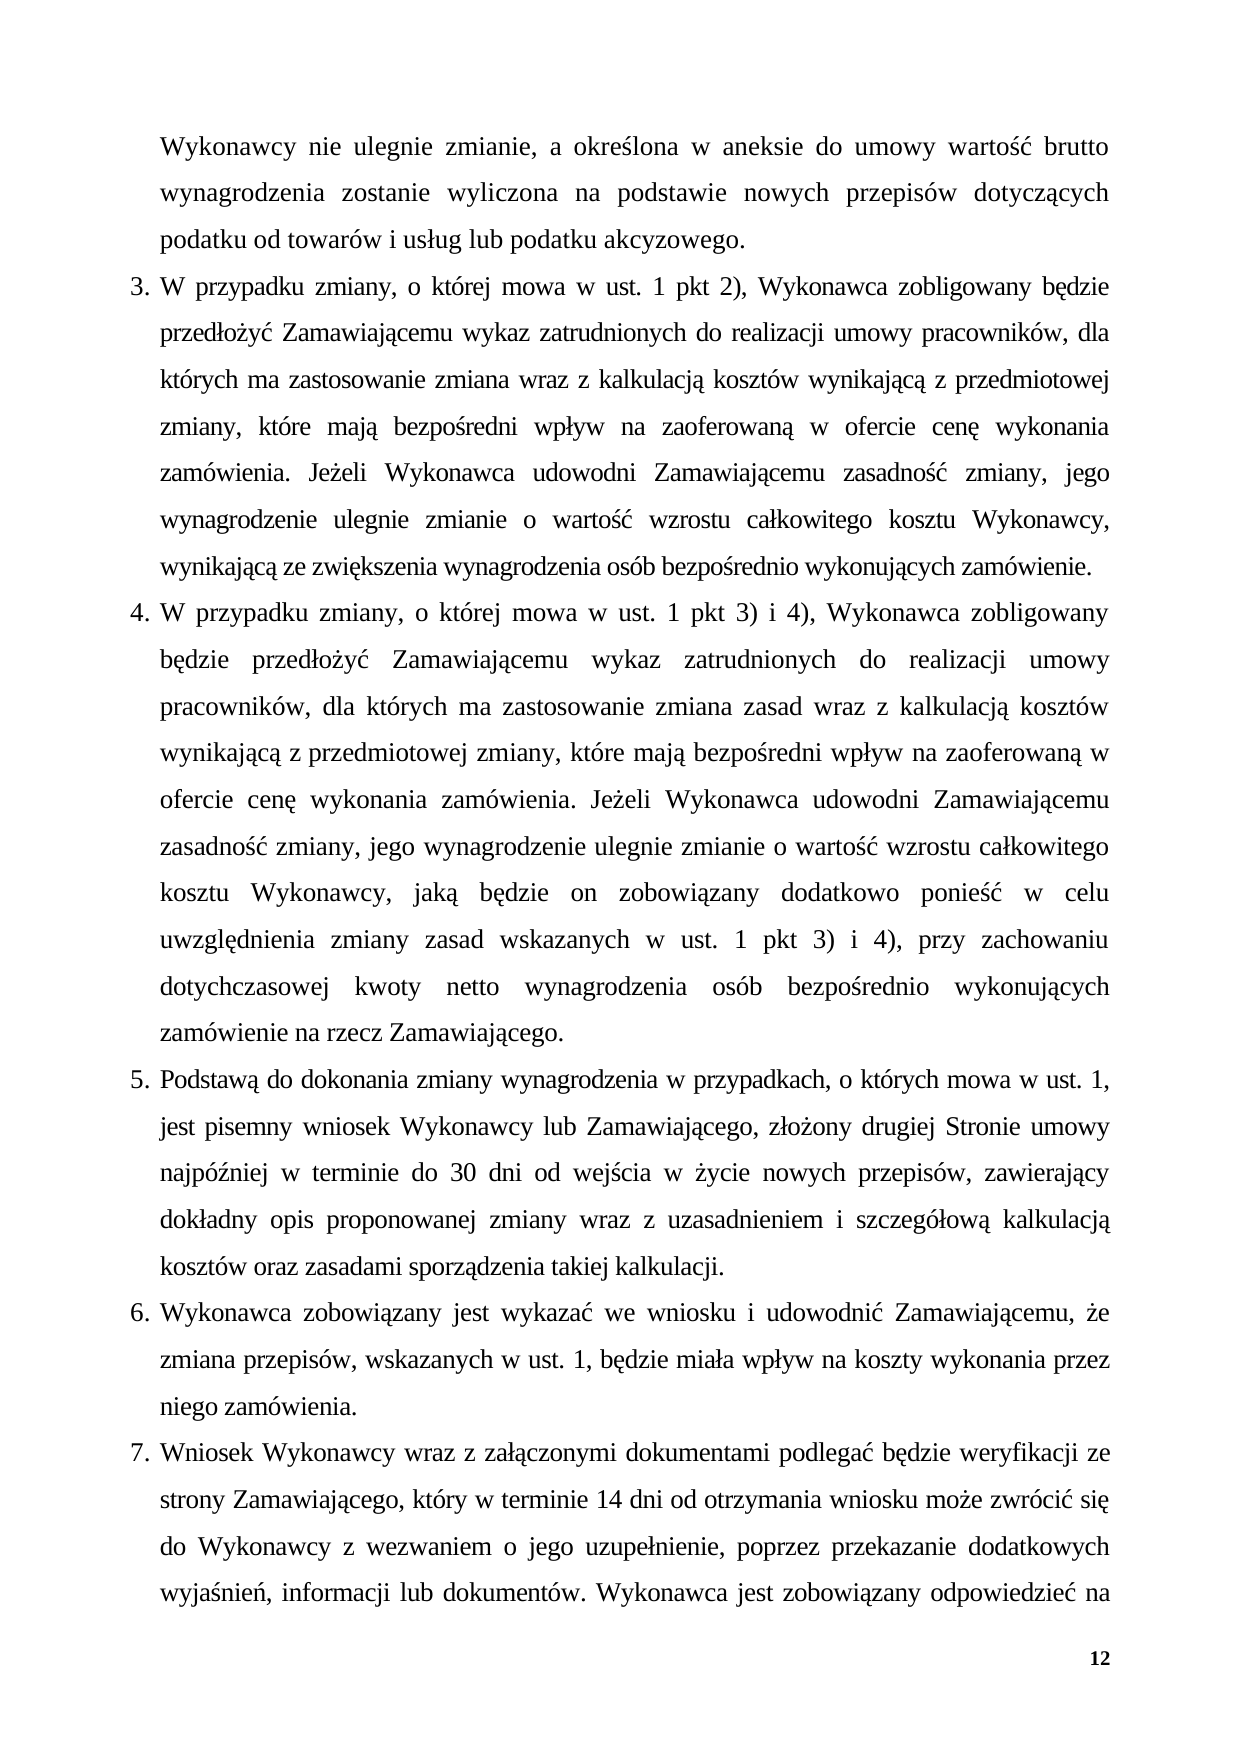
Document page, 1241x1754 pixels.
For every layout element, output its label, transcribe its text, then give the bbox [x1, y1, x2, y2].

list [130, 1437, 1110, 1608]
list W przypadku zmiany, o której mowa w ust. 1 pkt 3) i 4), Wykonawca zobligowany będzie przedłożyć Zamawiającemu wykaz zatrudnionych do realizacji umowy pracowników, dla których ma zastosowanie zmiana zasad wraz z kalkulacją kosztów wynikającą z przedmiotowej zmiany, które mają bezpośredni wpływ na zaoferowaną w ofercie cenę wykonania zamówienia. Jeżeli Wykonawca udowodni Zamawiającemu zasadność zmiany, jego wynagrodzenie ulegnie zmianie o wartość wzrostu całkowitego kosztu Wykonawcy, jaką będzie on zobowiązany dodatkowo ponieść w celu uwzględnienia zmiany zasad wskazanych w ust. 1 pkt 3) i 4), przy zachowaniu dotychczasowej kwoty netto wynagrodzenia osób bezpośrednio wykonujących zamówienie na rzecz Zamawiającego. [130, 597, 1110, 1048]
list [130, 130, 1110, 254]
list Wykonawca zobowiązany jest wykazać we wniosku i udowodnić Zamawiającemu, że zmiana przepisów, wskazanych w ust. 1, będzie miała wpływ na koszty wykonania przez niego zamówienia. [130, 1297, 1110, 1421]
list W przypadku zmiany, o której mowa w ust. 1 pkt 2), Wykonawca zobligowany będzie przedłożyć Zamawiającemu wykaz zatrudnionych do realizacji umowy pracowników, dla których ma zastosowanie zmiana wraz z kalkulacją kosztów wynikającą z przedmiotowej zmiany, które mają bezpośredni wpływ na zaoferowaną w ofercie cenę wykonania zamówienia. Jeżeli Wykonawca udowodni Zamawiającemu zasadność zmiany, jego wynagrodzenie ulegnie zmianie o wartość wzrostu całkowitego kosztu Wykonawcy, wynikającą ze zwiększenia wynagrodzenia osób bezpośrednio wykonujących zamówienie. [130, 270, 1110, 581]
list Podstawą do dokonania zmiany wynagrodzenia w przypadkach, o których mowa w ust. 1, jest pisemny wniosek Wykonawcy lub Zamawiającego, złożony drugiej Stronie umowy najpóźniej w terminie do 30 dni od wejścia w życie nowych przepisów, zawierający dokładny opis proponowanej zmiany wraz z uzasadnieniem i szczegółową kalkulacją kosztów oraz zasadami sporządzenia takiej kalkulacji. [130, 1063, 1110, 1281]
